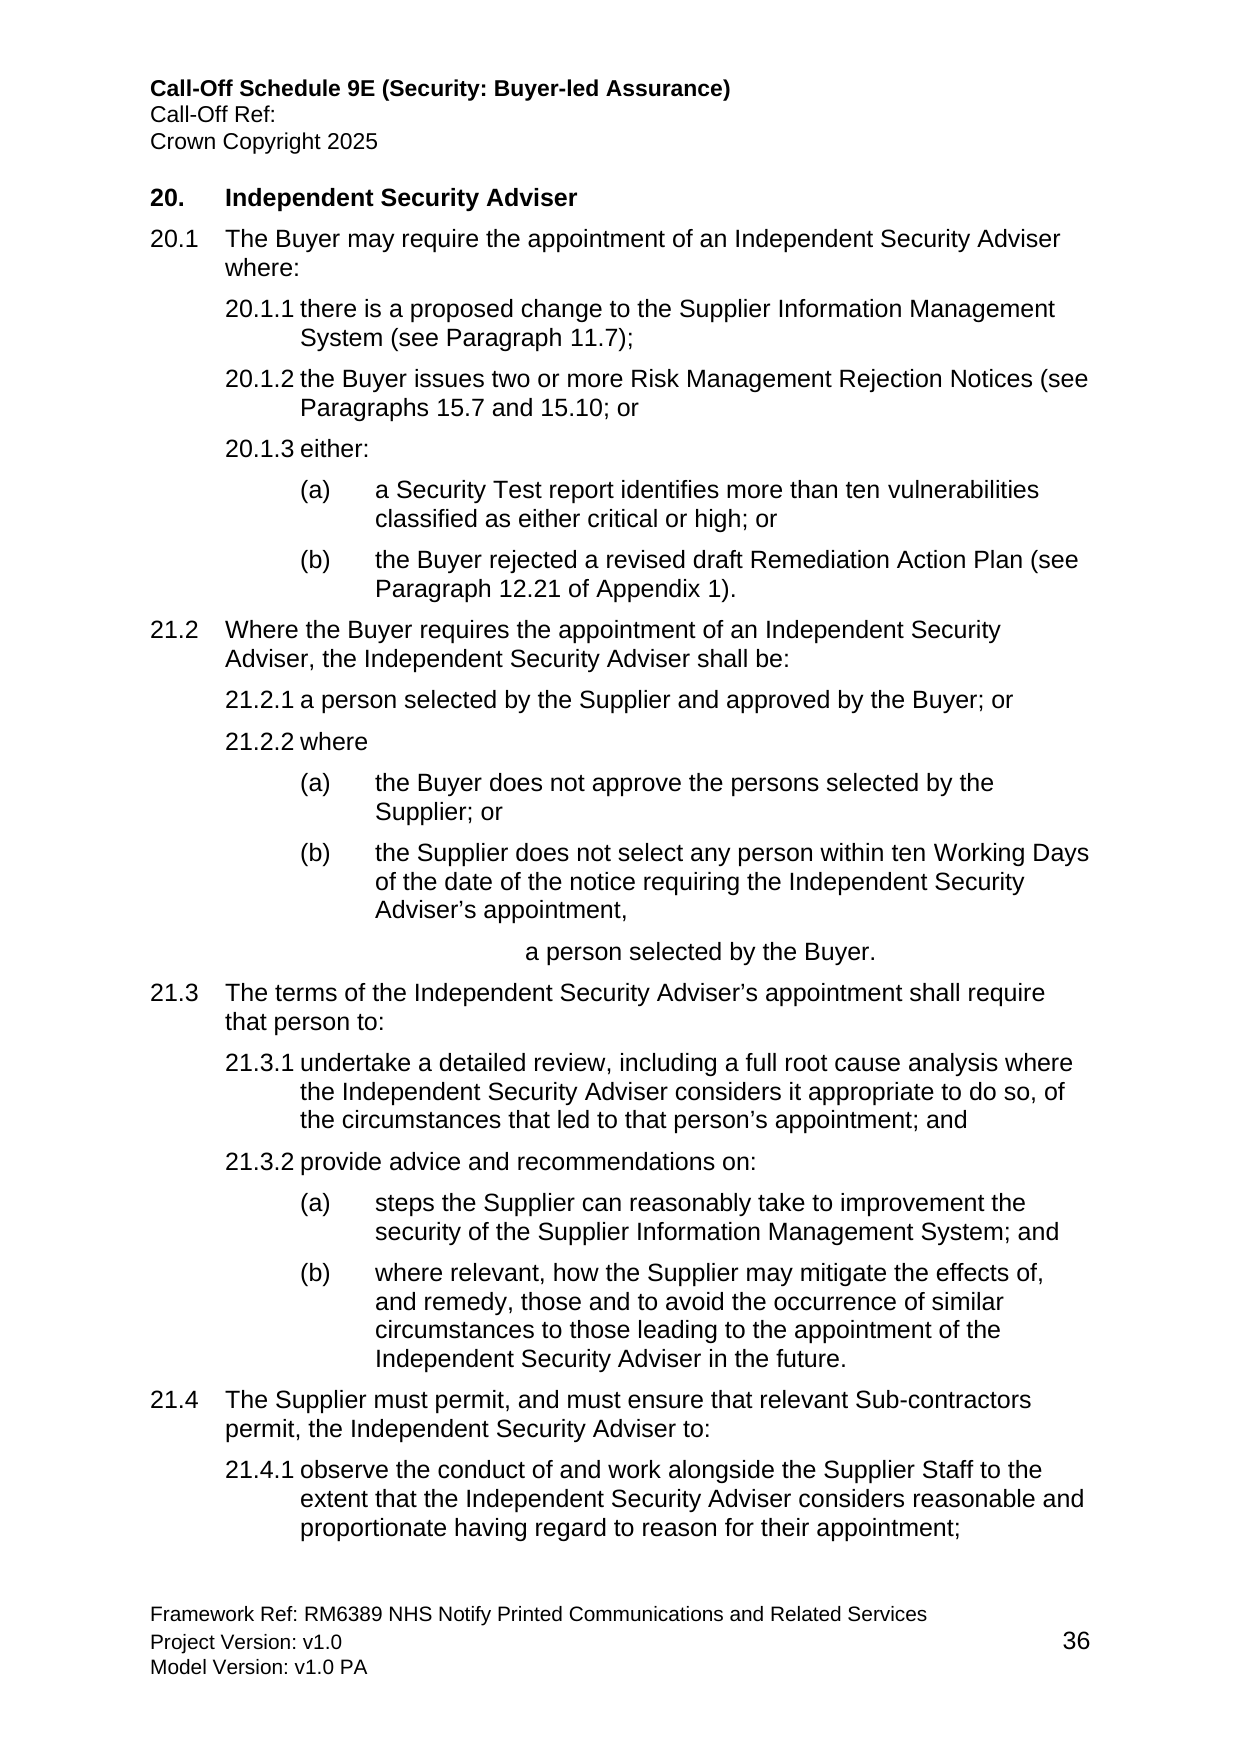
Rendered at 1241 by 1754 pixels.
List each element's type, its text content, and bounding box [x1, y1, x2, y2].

subtitle where relevant, how the Supplier may mitigate the effects of, and remedy, those and to avoid the occurrence of similar circumstances to those leading to the appointment of the Independent Security Adviser in the future. [300, 1258, 1090, 1373]
subtitle undertake a detailed review, including a full root cause analysis where the Independent Security Adviser considers it appropriate to do so, of the circumstances that led to that person’s appointment; and [225, 1048, 1090, 1134]
subtitle where [225, 727, 1090, 755]
subtitle a Security Test report identifies more than ten vulnerabilities classified as either critical or high; or [300, 475, 1090, 533]
subtitle steps the Supplier can reasonably take to improvement the security of the Supplier Information Management System; and [300, 1188, 1090, 1245]
subtitle The Buyer may require the appointment of an Independent Security Adviser where: [150, 224, 1090, 282]
subtitle the Supplier does not select any person within ten Working Days of the date of the notice requiring the Independent Security Adviser’s appointment, [300, 838, 1090, 924]
subtitle Where the Buyer requires the appointment of an Independent Security Adviser, the Independent Security Adviser shall be: [150, 615, 1090, 673]
subtitle a person selected by the Supplier and approved by the Buyer; or [225, 685, 1090, 714]
subtitle observe the conduct of and work alongside the Supplier Staff to the extent that the Independent Security Adviser considers reasonable and proportionate having regard to reason for their appointment; [225, 1455, 1090, 1542]
subtitle provide advice and recommendations on: [225, 1147, 1090, 1175]
subtitle The Supplier must permit, and must ensure that relevant Sub-contractors permit, the Independent Security Adviser to: [150, 1385, 1090, 1443]
subtitle The terms of the Independent Security Adviser’s appointment shall require that person to: [150, 978, 1090, 1035]
subtitle a person selected by the Buyer. [300, 937, 1090, 965]
subtitle Independent Security Adviser [150, 183, 1090, 212]
subtitle the Buyer issues two or more Risk Management Rejection Notices (see Paragraphs 15.7 and 15.10; or [225, 364, 1090, 422]
subtitle the Buyer does not approve the persons selected by the Supplier; or [300, 768, 1090, 825]
subtitle the Buyer rejected a revised draft Remediation Action Plan (see Paragraph ‎12.21 of ‎Appendix 1). [300, 545, 1090, 603]
subtitle there is a proposed change to the Supplier Information Management System (see Paragraph ‎11.7); [225, 294, 1090, 352]
subtitle either: [225, 434, 1090, 463]
